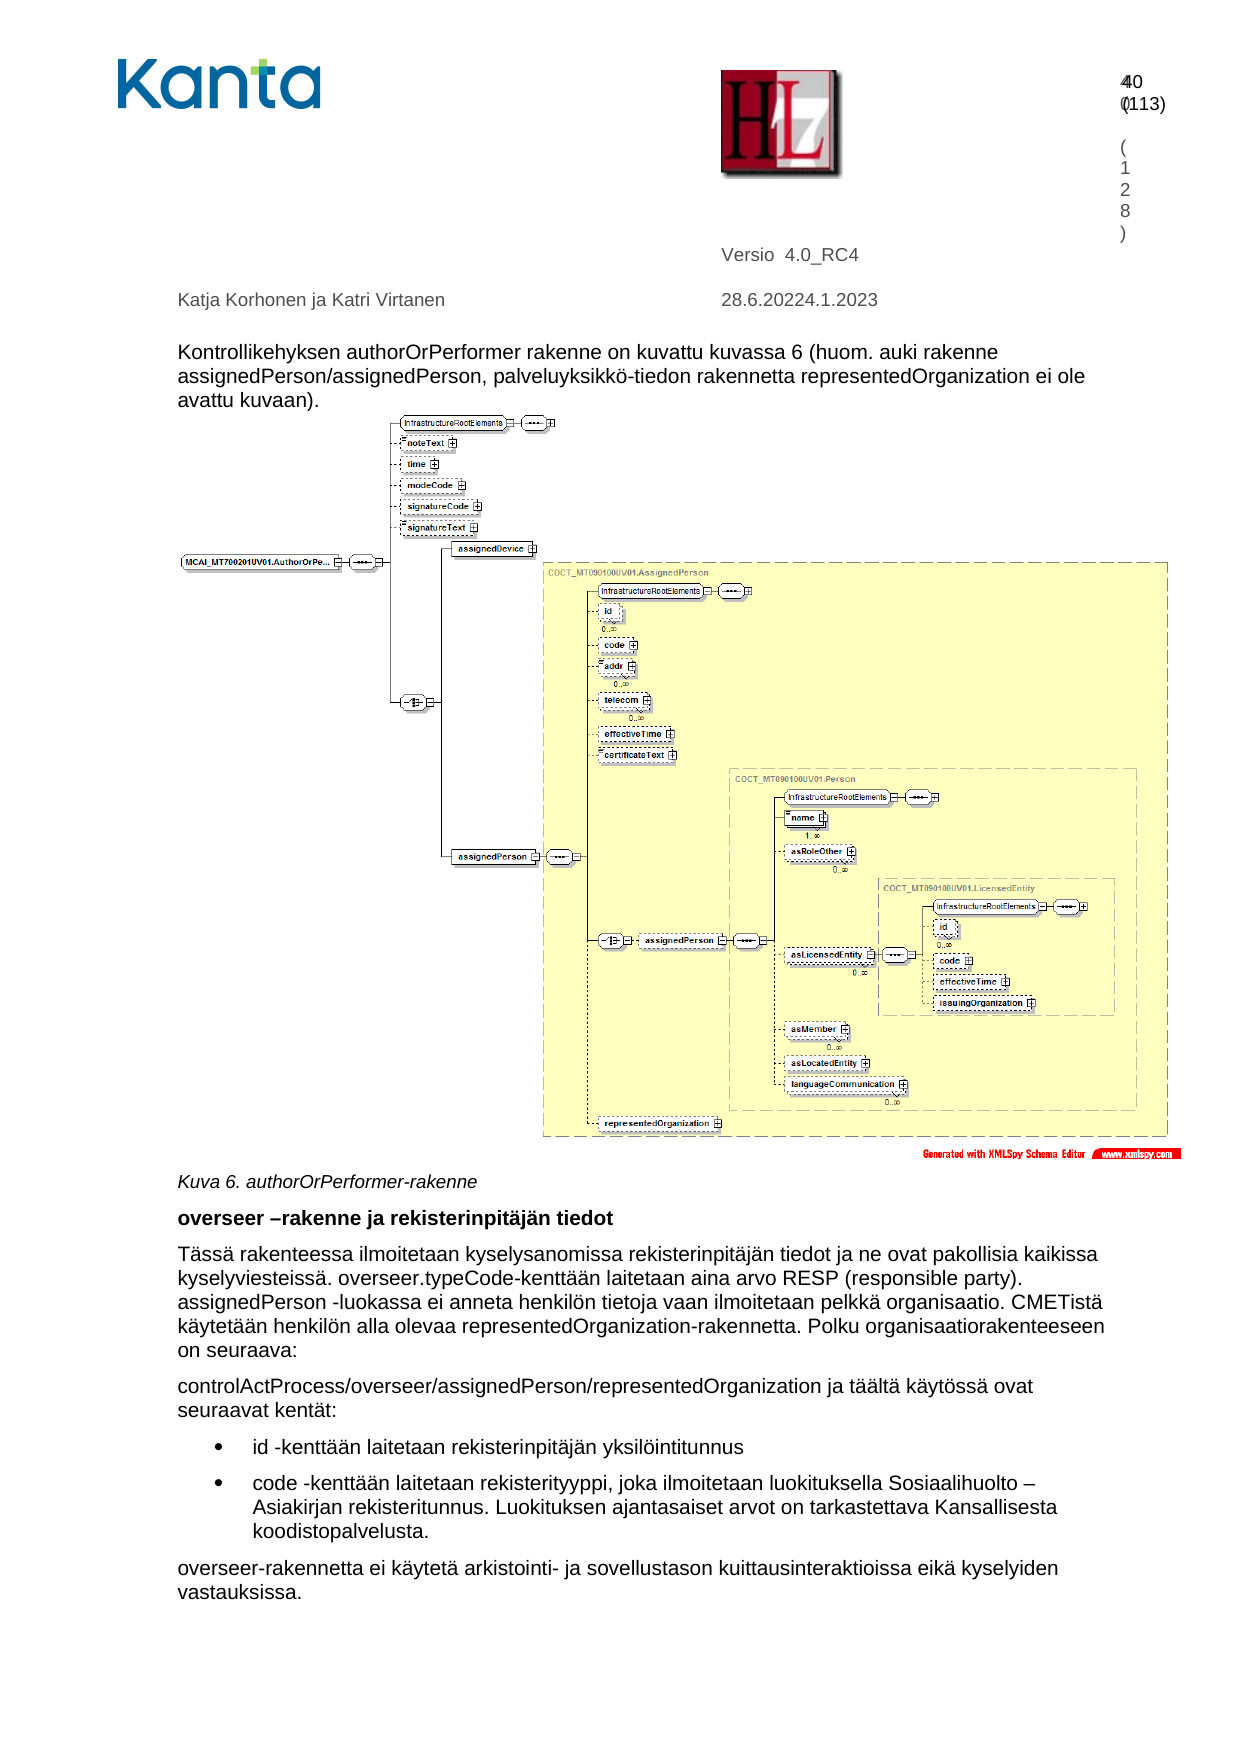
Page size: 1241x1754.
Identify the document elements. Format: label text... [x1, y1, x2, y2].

picture [177, 411, 1182, 1159]
text Kuva 6. authorOrPerformer-rakenne [177, 1171, 1122, 1193]
picture [721, 70, 844, 179]
text Kontrollikehyksen authorOrPerformer rakenne on kuvattu kuvassa 6 (huom. auki rakenne assignedPerson/assignedPerson, palveluyksikkö-tiedon rakennetta representedOrganization ei ole avattu kuvaan). [177, 339, 1122, 411]
text overseer-rakennetta ei käytetä arkistointi- ja sovellustason kuittausinteraktioissa eikä kyselyiden vastauksissa. [177, 1556, 1122, 1603]
list id -kenttään laitetaan rekisterinpitäjän yksilöintitunnus [215, 1434, 1122, 1459]
text Tässä rakenteessa ilmoitetaan kyselysanomissa rekisterinpitäjän tiedot ja ne ovat pakollisia kaikissa kyselyviesteissä. overseer.typeCode-kenttään laitetaan aina arvo RESP (responsible party). assignedPerson -luokassa ei anneta henkilön tietoja vaan ilmoitetaan pelkkä organisaatio. CMETistä käytetään henkilön alla olevaa representedOrganization-rakennetta. Polku organisaatiorakenteeseen on seuraava: [177, 1242, 1122, 1362]
text overseer –rakenne ja rekisterinpitäjän tiedot [177, 1205, 1122, 1229]
picture [118, 59, 321, 109]
list code -kenttään laitetaan rekisterityyppi, joka ilmoitetaan luokituksella Sosiaalihuolto – Asiakirjan rekisteritunnus. Luokituksen ajantasaiset arvot on tarkastettava Kansallisesta koodistopalvelusta. [215, 1471, 1122, 1543]
text controlActProcess/overseer/assignedPerson/representedOrganization ja täältä käytössä ovat seuraavat kentät: [177, 1374, 1122, 1422]
